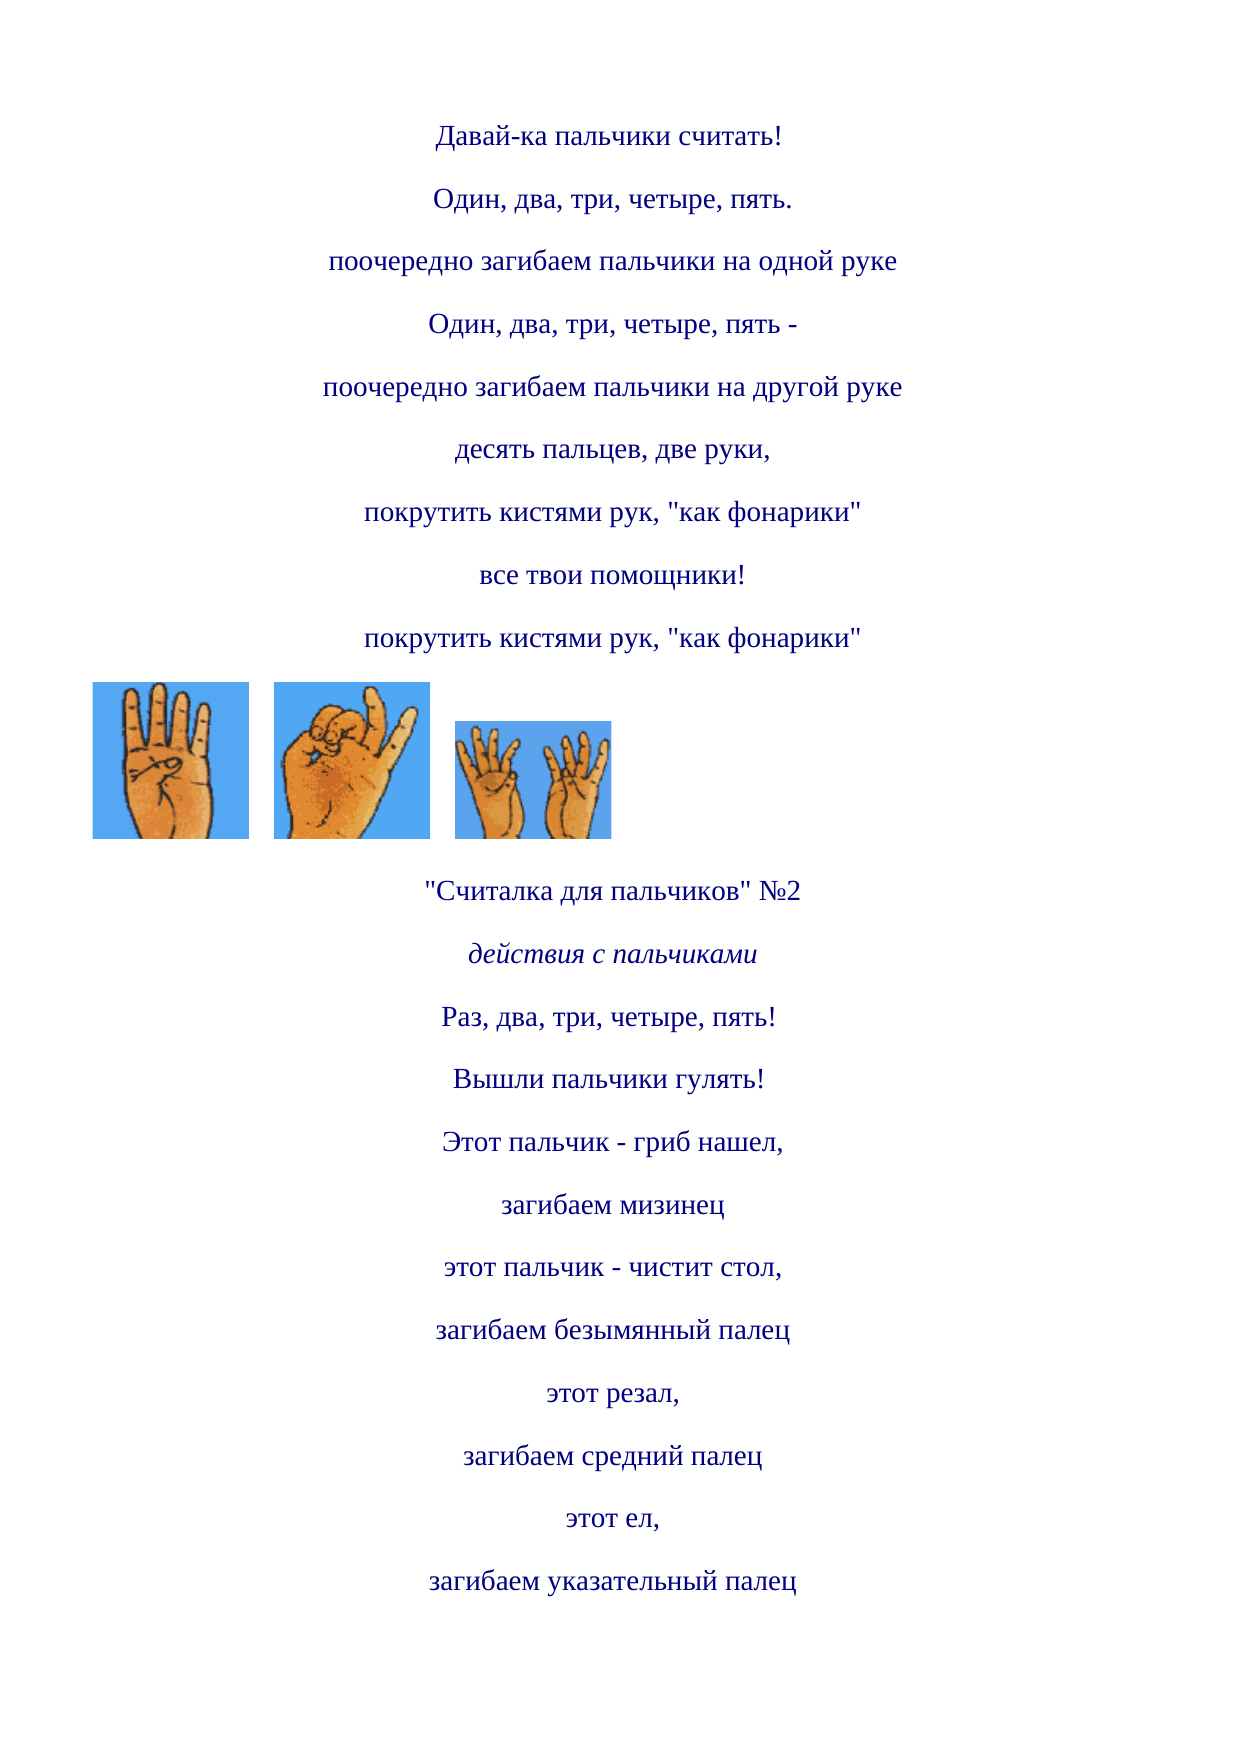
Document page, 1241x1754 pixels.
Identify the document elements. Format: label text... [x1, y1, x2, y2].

text Один, два, три, четыре, пять. [74, 181, 1152, 214]
picture [92, 682, 249, 839]
text покрутить кистями рук, "как фонарики" [74, 620, 1152, 653]
text Раз, два, три, четыре, пять! [74, 999, 1152, 1032]
text десять пальцев, две руки, [74, 432, 1152, 465]
text покрутить кистями рук, "как фонарики" [74, 494, 1152, 528]
text Вышли пальчики гулять! [74, 1061, 1152, 1095]
text этот резал, [74, 1375, 1152, 1408]
picture [273, 682, 431, 839]
text этот ел, [74, 1500, 1152, 1534]
picture [455, 721, 612, 839]
text Этот пальчик - гриб нашел, [74, 1124, 1152, 1158]
text поочередно загибаем пальчики на одной руке [74, 243, 1152, 277]
text действия с пальчиками [74, 936, 1152, 969]
text загибаем средний палец [74, 1438, 1152, 1471]
text Давай-ка пальчики считать! [74, 118, 1152, 152]
text этот пальчик - чистит стол, [74, 1249, 1152, 1283]
text "Считалка для пальчиков" №2 [74, 873, 1152, 907]
text все твои помощники! [74, 557, 1152, 591]
text загибаем мизинец [74, 1187, 1152, 1220]
text Один, два, три, четыре, пять - [74, 306, 1152, 340]
text загибаем безымянный палец [74, 1312, 1152, 1346]
text загибаем указательный палец [74, 1563, 1152, 1597]
text поочередно загибаем пальчики на другой руке [74, 369, 1152, 402]
